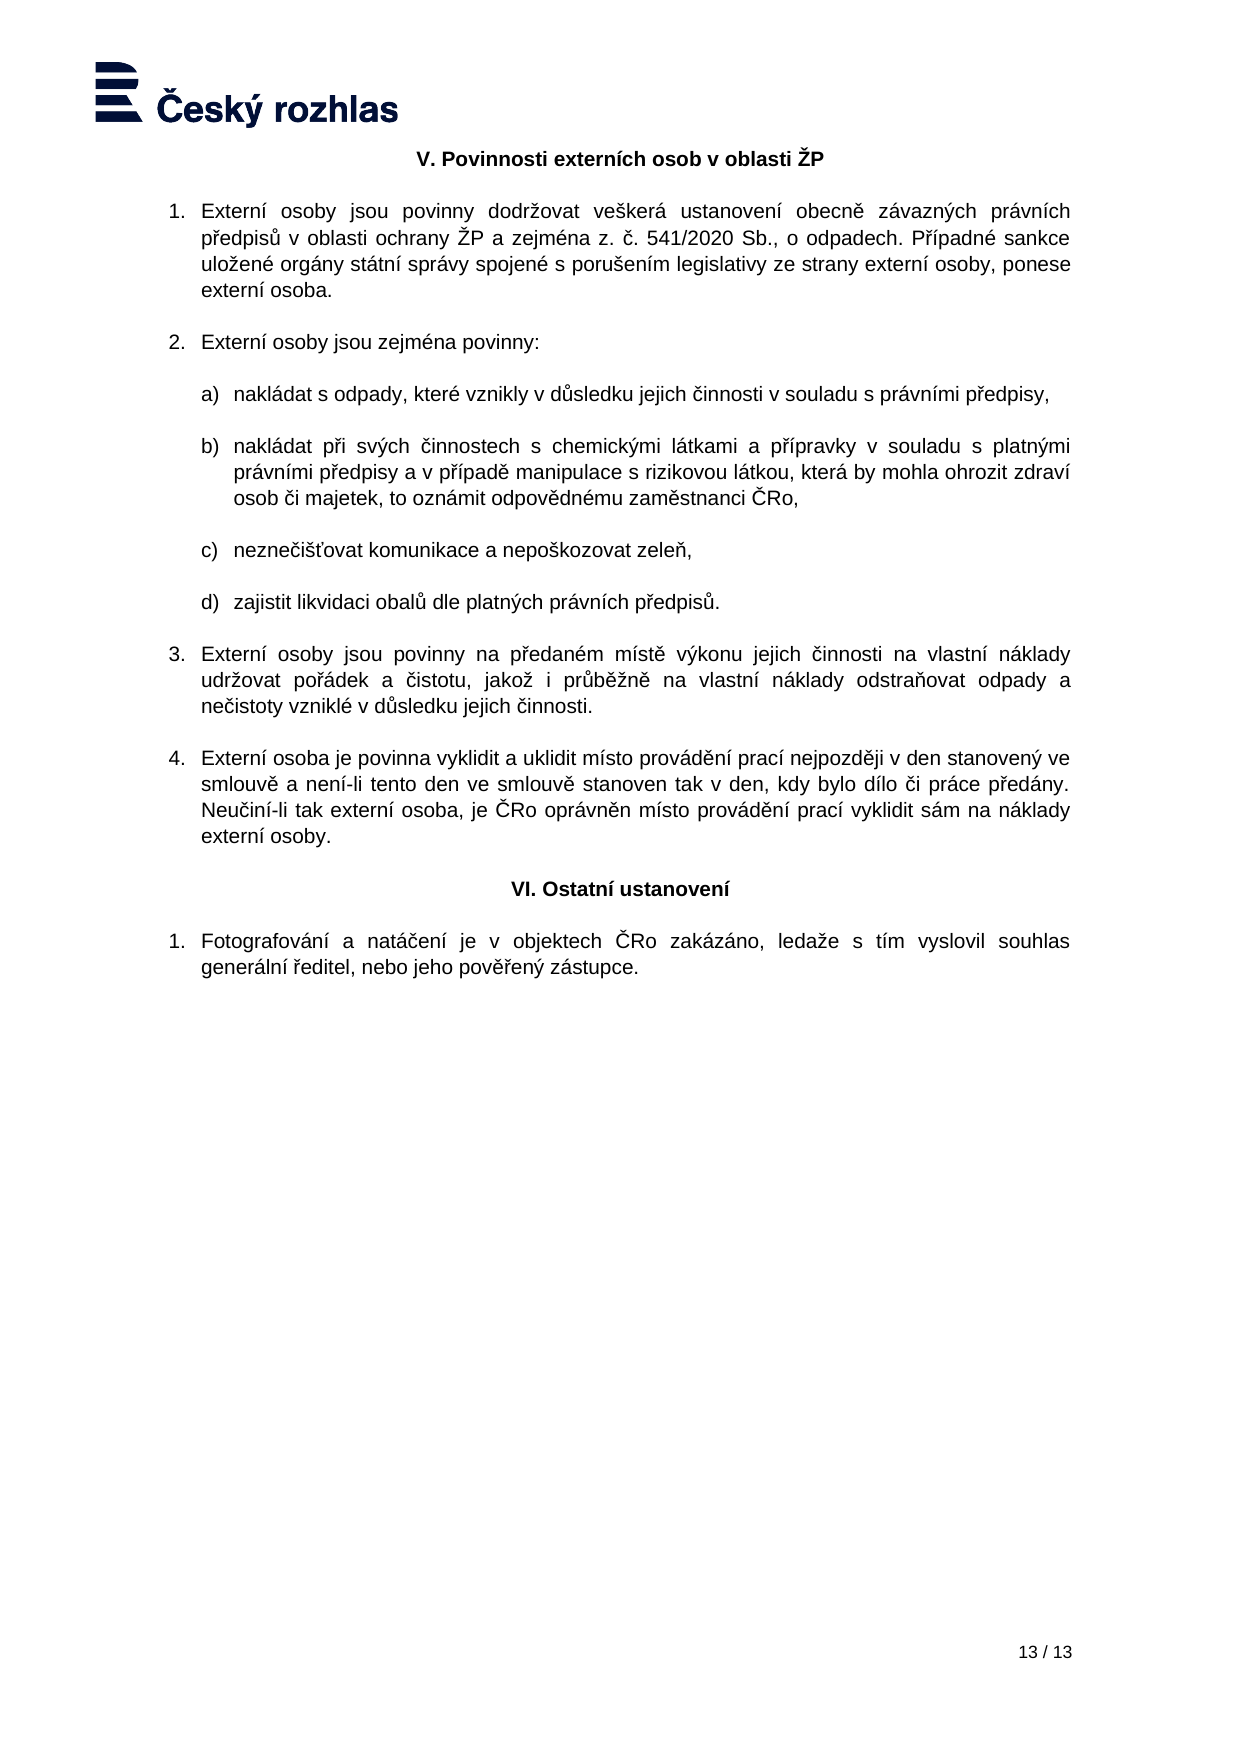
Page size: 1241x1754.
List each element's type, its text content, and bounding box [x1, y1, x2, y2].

subtitle Povinnosti externích osob v oblasti ŽP [168, 146, 1072, 172]
list nakládat při svých činnostech s chemickými látkami a přípravky v souladu s platnými právními předpisy a v případě manipulace s rizikovou látkou, která by mohla ohrozit zdraví osob či majetek, to oznámit odpovědnému zaměstnanci ČRo, [201, 432, 1072, 511]
list zajistit likvidaci obalů dle platných právních předpisů. [201, 589, 1072, 615]
list Externí osoby jsou povinny dodržovat veškerá ustanovení obecně závazných právních předpisů v oblasti ochrany ŽP a zejména z. č. 541/2020 Sb., o odpadech. Případné sankce uložené orgány státní správy spojené s porušením legislativy ze strany externí osoby, ponese externí osoba. [168, 198, 1072, 302]
list Externí osoba je povinna vyklidit a uklidit místo provádění prací nejpozději v den stanovený ve smlouvě a není-li tento den ve smlouvě stanoven tak v den, kdy bylo dílo či práce předány. Neučiní-li tak externí osoba, je ČRo oprávněn místo provádění prací vyklidit sám na náklady externí osoby. [168, 745, 1072, 849]
subtitle Ostatní ustanovení [168, 875, 1072, 901]
picture [95, 62, 398, 128]
list Externí osoby jsou povinny na předaném místě výkonu jejich činnosti na vlastní náklady udržovat pořádek a čistotu, jakož i průběžně na vlastní náklady odstraňovat odpady a nečistoty vzniklé v důsledku jejich činnosti. [168, 641, 1072, 719]
list nakládat s odpady, které vznikly v důsledku jejich činnosti v souladu s právními předpisy, [201, 380, 1072, 406]
list Fotografování a natáčení je v objektech ČRo zakázáno, ledaže s tím vyslovil souhlas generální ředitel, nebo jeho pověřený zástupce. [168, 927, 1072, 979]
list neznečišťovat komunikace a nepoškozovat zeleň, [201, 537, 1072, 563]
list Externí osoby jsou zejména povinny: [168, 328, 1072, 354]
